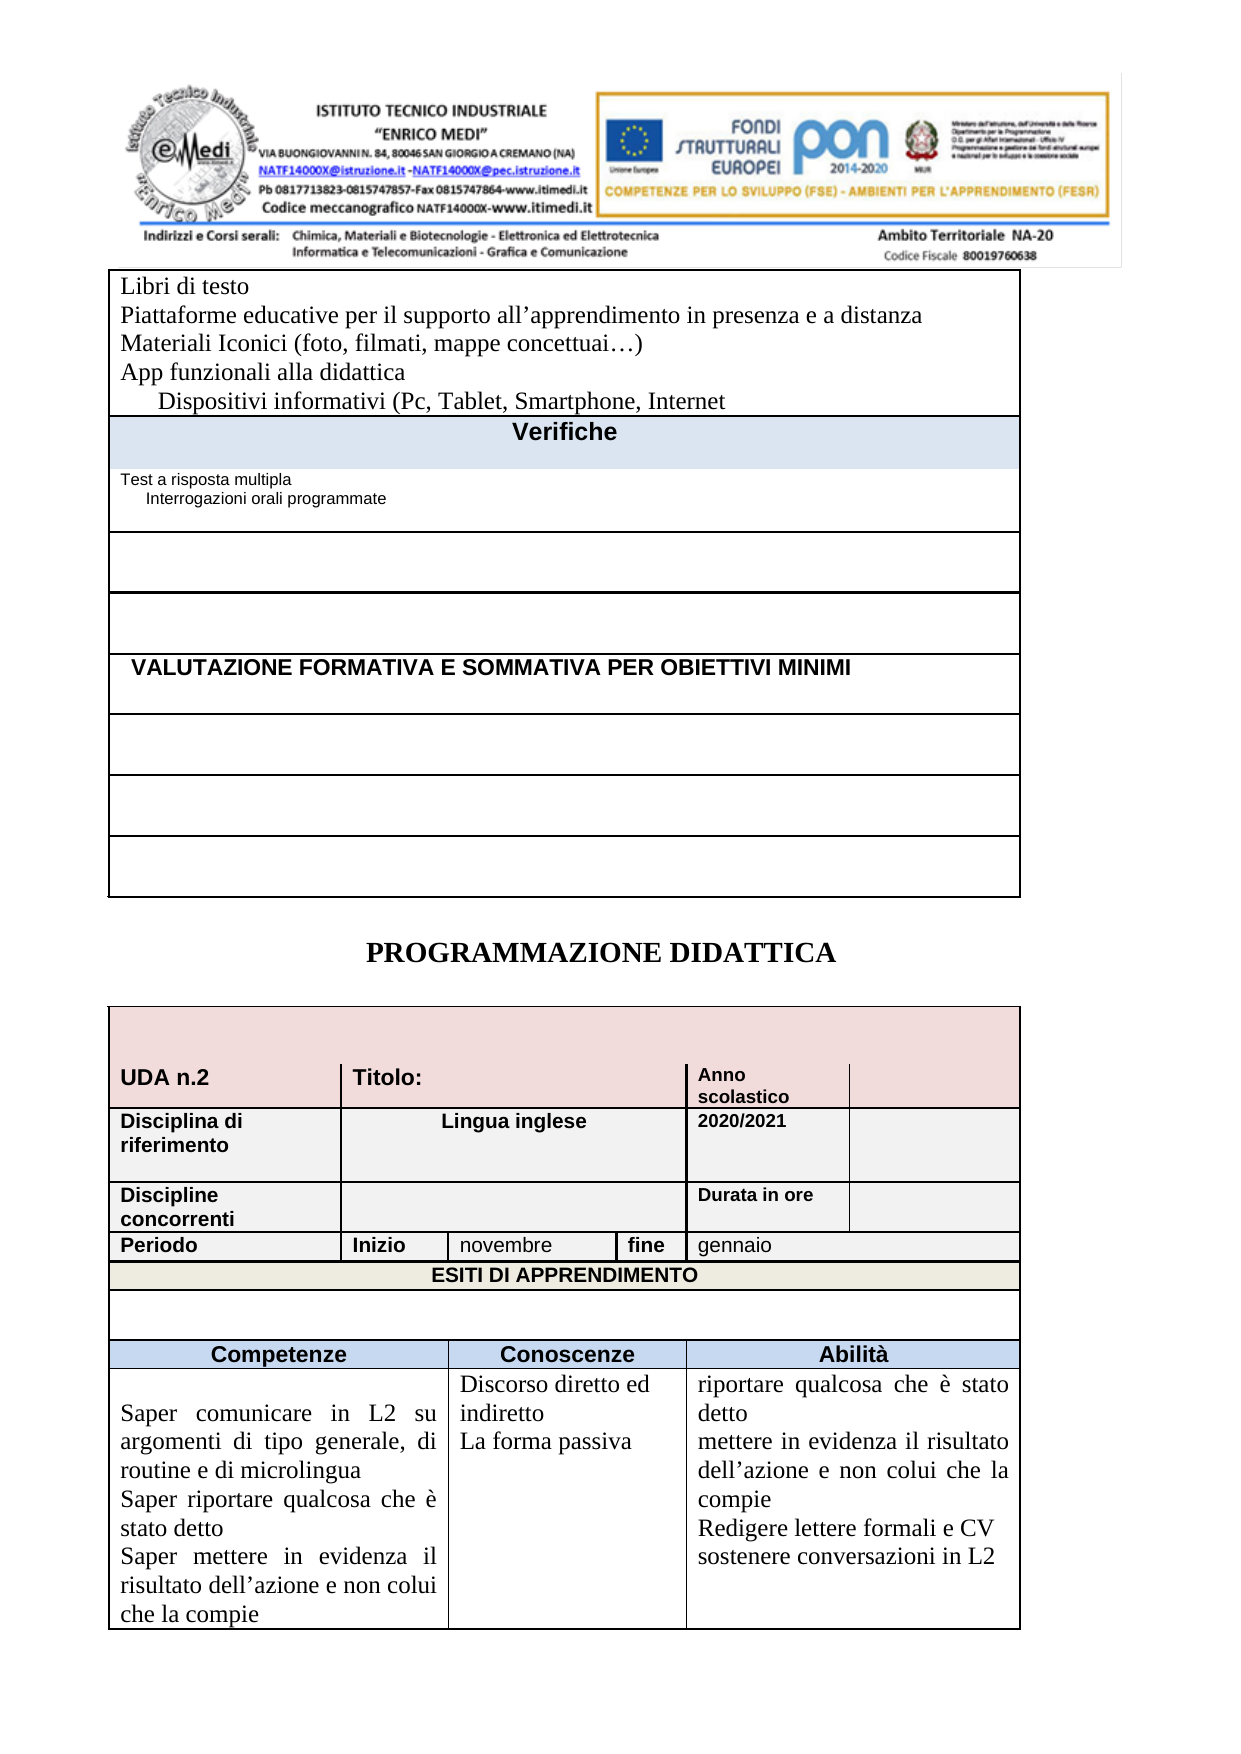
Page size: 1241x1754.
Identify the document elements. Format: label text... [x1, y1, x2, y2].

table_cell Durata in ore [688, 1183, 849, 1231]
table_cell [850, 1183, 1019, 1231]
table_cell Anno scolastico [688, 1064, 849, 1107]
table_cell fine [618, 1233, 685, 1260]
table_cell [110, 594, 1019, 652]
table_cell Disciplina di riferimento [110, 1109, 340, 1181]
table_cell novembre [449, 1233, 615, 1260]
table_cell VALUTAZIONE FORMATIVA E SOMMATIVA PER OBIETTIVI MINIMI [110, 655, 1019, 713]
table_cell Conoscenze [449, 1341, 686, 1368]
table_cell ESITI DI APPRENDIMENTO [110, 1263, 1019, 1289]
table_cell [110, 715, 1019, 774]
table_cell [342, 1183, 685, 1231]
table_cell 2020/2021 [688, 1109, 849, 1181]
table_cell Discipline concorrenti [110, 1183, 340, 1231]
table_cell [110, 776, 1019, 835]
table_cell Titolo: [342, 1064, 685, 1107]
table_cell [110, 533, 1019, 591]
table_cell [850, 1109, 1019, 1181]
table_cell gennaio [688, 1233, 1019, 1260]
table_cell [850, 1064, 1019, 1107]
table_cell Competenze [110, 1341, 448, 1368]
picture [118, 73, 1123, 269]
table_cell Verifiche [110, 417, 1019, 469]
table_cell Lingua inglese [342, 1109, 685, 1181]
table_cell UDA n.2 [110, 1064, 340, 1107]
table_cell Abilità [687, 1341, 1019, 1368]
table_cell Periodo [110, 1233, 340, 1260]
table_cell Inizio [342, 1233, 447, 1260]
table_cell Discorso diretto ed indiretto La forma passiva [449, 1369, 686, 1628]
table_cell [110, 1007, 1019, 1064]
table_cell Test a risposta multipla Interrogazioni orali programmate [110, 470, 1019, 531]
table_cell PROGRAMMAZIONE DIDATTICA [107, 897, 1020, 1006]
table_cell [110, 837, 1019, 896]
table_cell [110, 1291, 1019, 1339]
